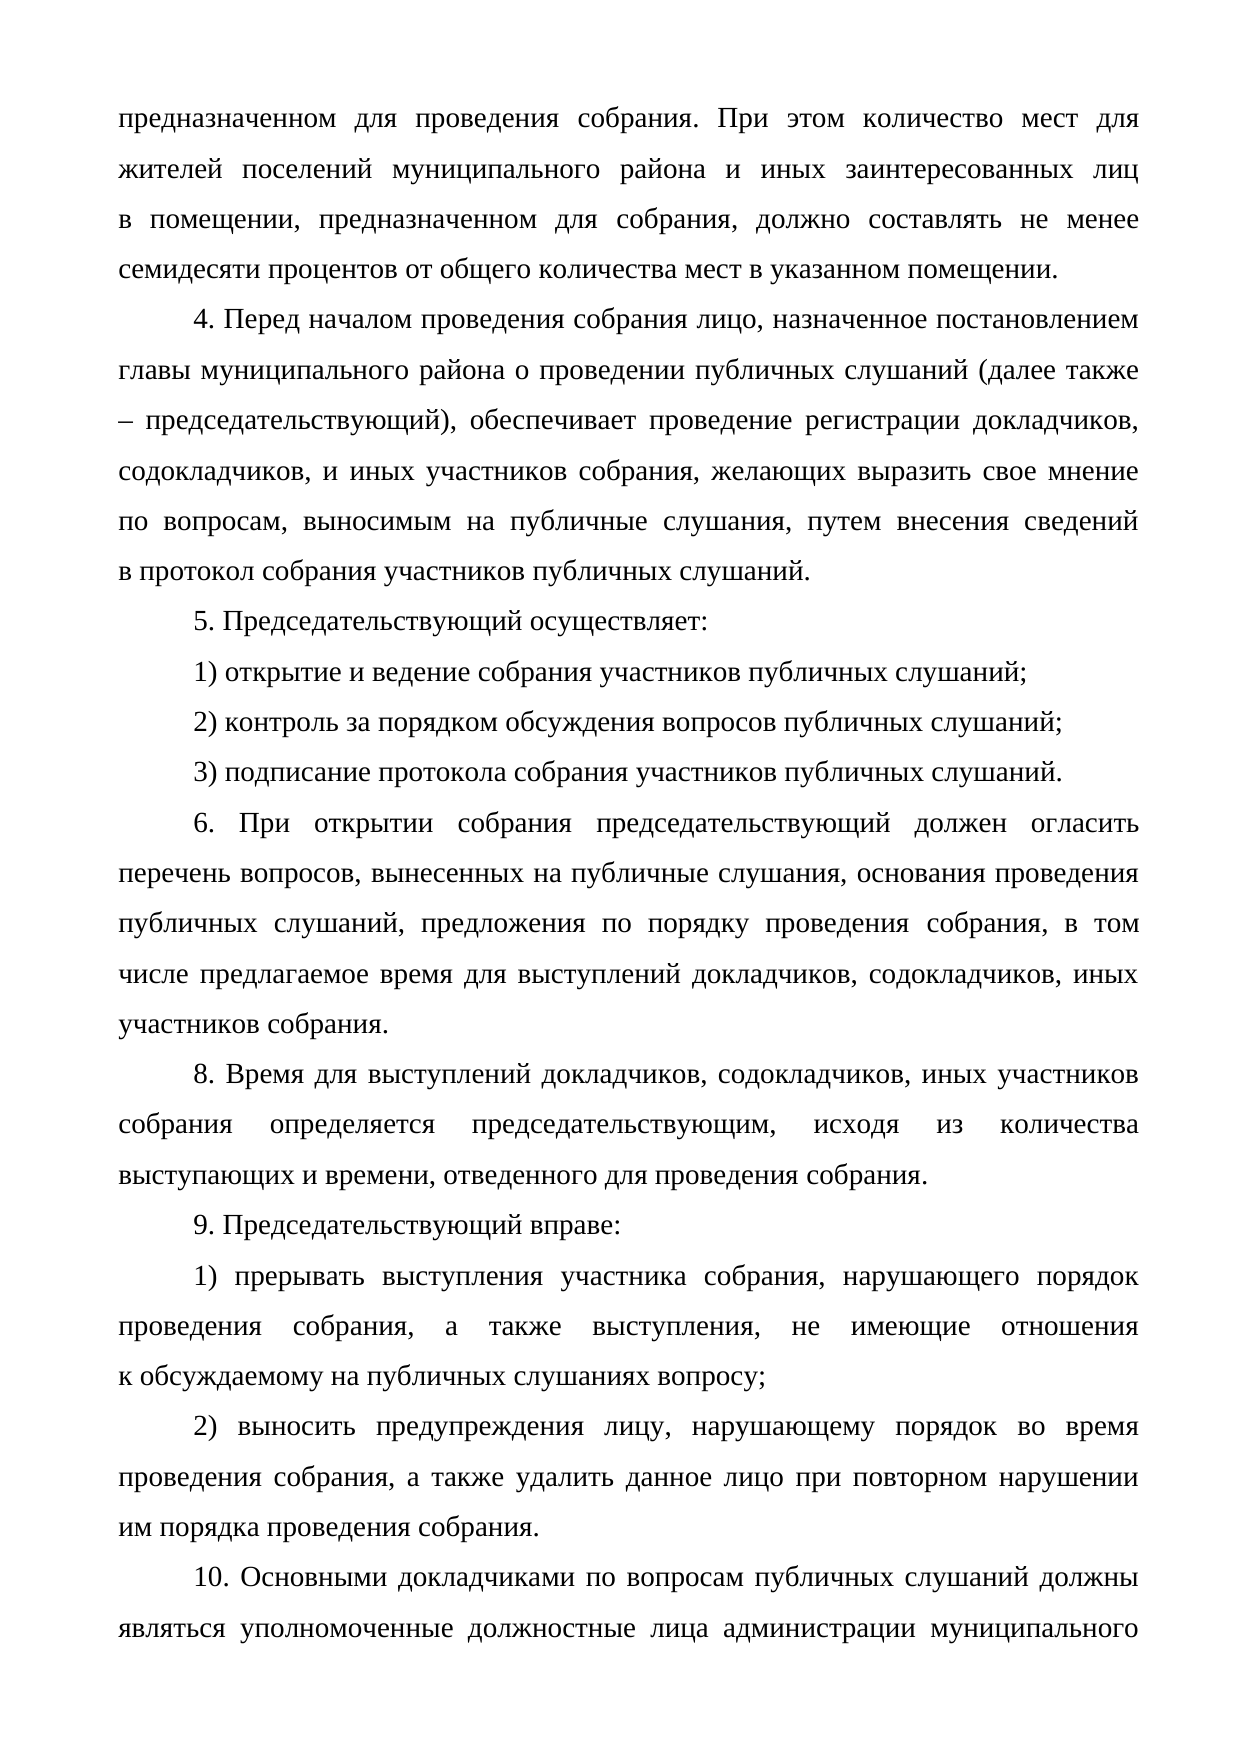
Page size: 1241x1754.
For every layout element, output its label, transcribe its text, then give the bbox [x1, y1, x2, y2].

text 5. Председательствующий осуществляет: [118, 603, 1140, 637]
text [118, 1559, 1140, 1643]
text 2) выносить предупреждения лицу, нарушающему порядок во время проведения собрания, а также удалить данное лицо при повторном нарушении им порядка проведения собрания. [118, 1408, 1140, 1543]
text 3) подписание протокола собрания участников публичных слушаний. [118, 754, 1140, 788]
text 1) прерывать выступления участника собрания, нарушающего порядок проведения собрания, а также выступления, не имеющие отношения к обсуждаемому на публичных слушаниях вопросу; [118, 1258, 1140, 1392]
text 2) контроль за порядком обсуждения вопросов публичных слушаний; [118, 704, 1140, 738]
text 1) открытие и ведение собрания участников публичных слушаний; [118, 654, 1140, 687]
text 8. Время для выступлений докладчиков, содокладчиков, иных участников собрания определяется председательствующим, исходя из количества выступающих и времени, отведенного для проведения собрания. [118, 1056, 1140, 1191]
text 4. Перед началом проведения собрания лицо, назначенное постановлением главы муниципального района о проведении публичных слушаний (далее также – председательствующий), обеспечивает проведение регистрации докладчиков, содокладчиков, и иных участников собрания, желающих выразить свое мнение по вопросам, выносимым на публичные слушания, путем внесения сведений в протокол собрания участников публичных слушаний. [118, 302, 1140, 587]
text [118, 100, 1140, 285]
text 6. При открытии собрания председательствующий должен огласить перечень вопросов, вынесенных на публичные слушания, основания проведения публичных слушаний, предложения по порядку проведения собрания, в том числе предлагаемое время для выступлений докладчиков, содокладчиков, иных участников собрания. [118, 805, 1140, 1039]
text 9. Председательствующий вправе: [118, 1207, 1140, 1241]
